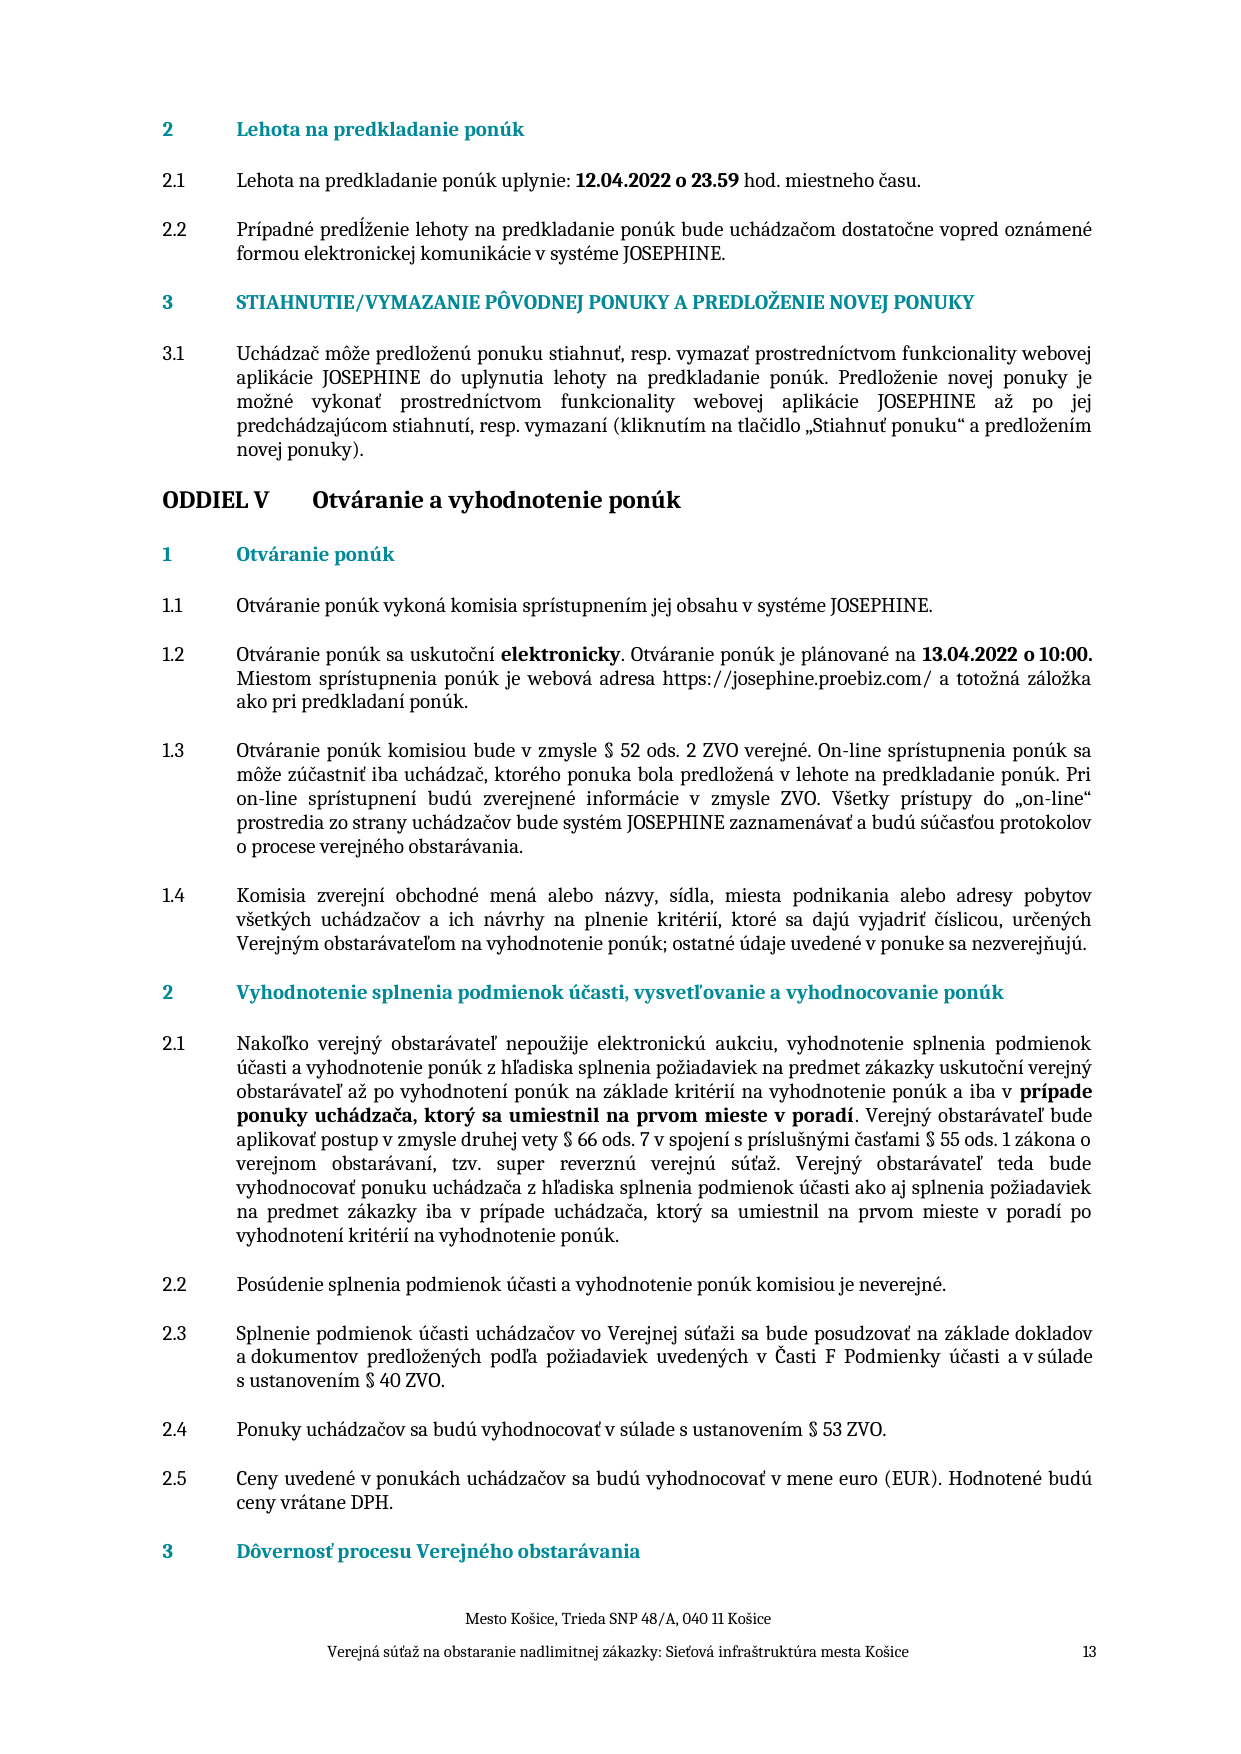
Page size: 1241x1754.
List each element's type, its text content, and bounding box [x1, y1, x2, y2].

subtitle Komisia zverejní obchodné mená alebo názvy, sídla, miesta podnikania alebo adresy pobytov všetkých uchádzačov a ich návrhy na plnenie kritérií, ktoré sa dajú vyjadriť číslicou, určených Verejným obstarávateľom na vyhodnotenie ponúk; ostatné údaje uvedené v ponuke sa nezverejňujú. [162, 884, 1093, 956]
subtitle Lehota na predkladanie ponúk [162, 118, 1093, 142]
subtitle Ponuky uchádzačov sa budú vyhodnocovať v súlade s ustanovením § 53 ZVO. [162, 1418, 1093, 1442]
subtitle Otváranie a vyhodnotenie ponúk [162, 486, 1093, 515]
subtitle Splnenie podmienok účasti uchádzačov vo Verejnej súťaži sa bude posudzovať na základe dokladov a dokumentov predložených podľa požiadaviek uvedených v Časti F Podmienky účasti a v súlade s ustanovením § 40 ZVO. [162, 1321, 1093, 1393]
subtitle Posúdenie splnenia podmienok účasti a vyhodnotenie ponúk komisiou je neverejné. [162, 1272, 1093, 1296]
subtitle Prípadné predĺženie lehoty na predkladanie ponúk bude uchádzačom dostatočne vopred oznámené formou elektronickej komunikácie v systéme JOSEPHINE. [162, 218, 1093, 266]
subtitle Otváranie ponúk vykoná komisia sprístupnením jej obsahu v systéme JOSEPHINE. [162, 593, 1093, 617]
subtitle Otváranie ponúk komisiou bude v zmysle § 52 ods. 2 ZVO verejné. On-line sprístupnenia ponúk sa môže zúčastniť iba uchádzač, ktorého ponuka bola predložená v lehote na predkladanie ponúk. Pri on-line sprístupnení budú zverejnené informácie v zmysle ZVO. Všetky prístupy do „on-line“ prostredia zo strany uchádzačov bude systém JOSEPHINE zaznamenávať a budú súčasťou protokolov o procese verejného obstarávania. [162, 739, 1093, 859]
subtitle Otváranie ponúk [162, 542, 1093, 566]
subtitle STIAHNUTIE/VYMAZANIE PÔVODNEJ PONUKY A PREDLOŽENIE NOVEJ PONUKY [162, 291, 1093, 315]
subtitle Uchádzač môže predloženú ponuku stiahnuť, resp. vymazať prostredníctvom funkcionality webovej aplikácie JOSEPHINE do uplynutia lehoty na predkladanie ponúk. Predloženie novej ponuky je možné vykonať prostredníctvom funkcionality webovej aplikácie JOSEPHINE až po jej predchádzajúcom stiahnutí, resp. vymazaní (kliknutím na tlačidlo „Stiahnuť ponuku“ a predložením novej ponuky). [162, 342, 1093, 461]
subtitle Ceny uvedené v ponukách uchádzačov sa budú vyhodnocovať v mene euro (EUR). Hodnotené budú ceny vrátane DPH. [162, 1467, 1093, 1515]
subtitle Vyhodnotenie splnenia podmienok účasti, vysvetľovanie a vyhodnocovanie ponúk [162, 981, 1093, 1005]
subtitle Nakoľko verejný obstarávateľ nepoužije elektronickú aukciu, vyhodnotenie splnenia podmienok účasti a vyhodnotenie ponúk z hľadiska splnenia požiadaviek na predmet zákazky uskutoční verejný obstarávateľ až po vyhodnotení ponúk na základe kritérií na vyhodnotenie ponúk a iba v prípade ponuky uchádzača, ktorý sa umiestnil na prvom mieste v poradí. Verejný obstarávateľ bude aplikovať postup v zmysle druhej vety § 66 ods. 7 v spojení s príslušnými časťami § 55 ods. 1 zákona o verejnom obstarávaní, tzv. super reverznú verejnú súťaž. Verejný obstarávateľ teda bude vyhodnocovať ponuku uchádzača z hľadiska splnenia podmienok účasti ako aj splnenia požiadaviek na predmet zákazky iba v prípade uchádzača, ktorý sa umiestnil na prvom mieste v poradí po vyhodnotení kritérií na vyhodnotenie ponúk. [162, 1032, 1093, 1247]
subtitle Dôvernosť procesu Verejného obstarávania [162, 1540, 1093, 1564]
subtitle Otváranie ponúk sa uskutoční elektronicky. Otváranie ponúk je plánované na 13.04.2022 o 10:00. Miestom sprístupnenia ponúk je webová adresa https://josephine.proebiz.com/ a totožná záložka ako pri predkladaní ponúk. [162, 642, 1093, 714]
subtitle Lehota na predkladanie ponúk uplynie: 12.04.2022 o 23.59 hod. miestneho času. [162, 169, 1093, 193]
